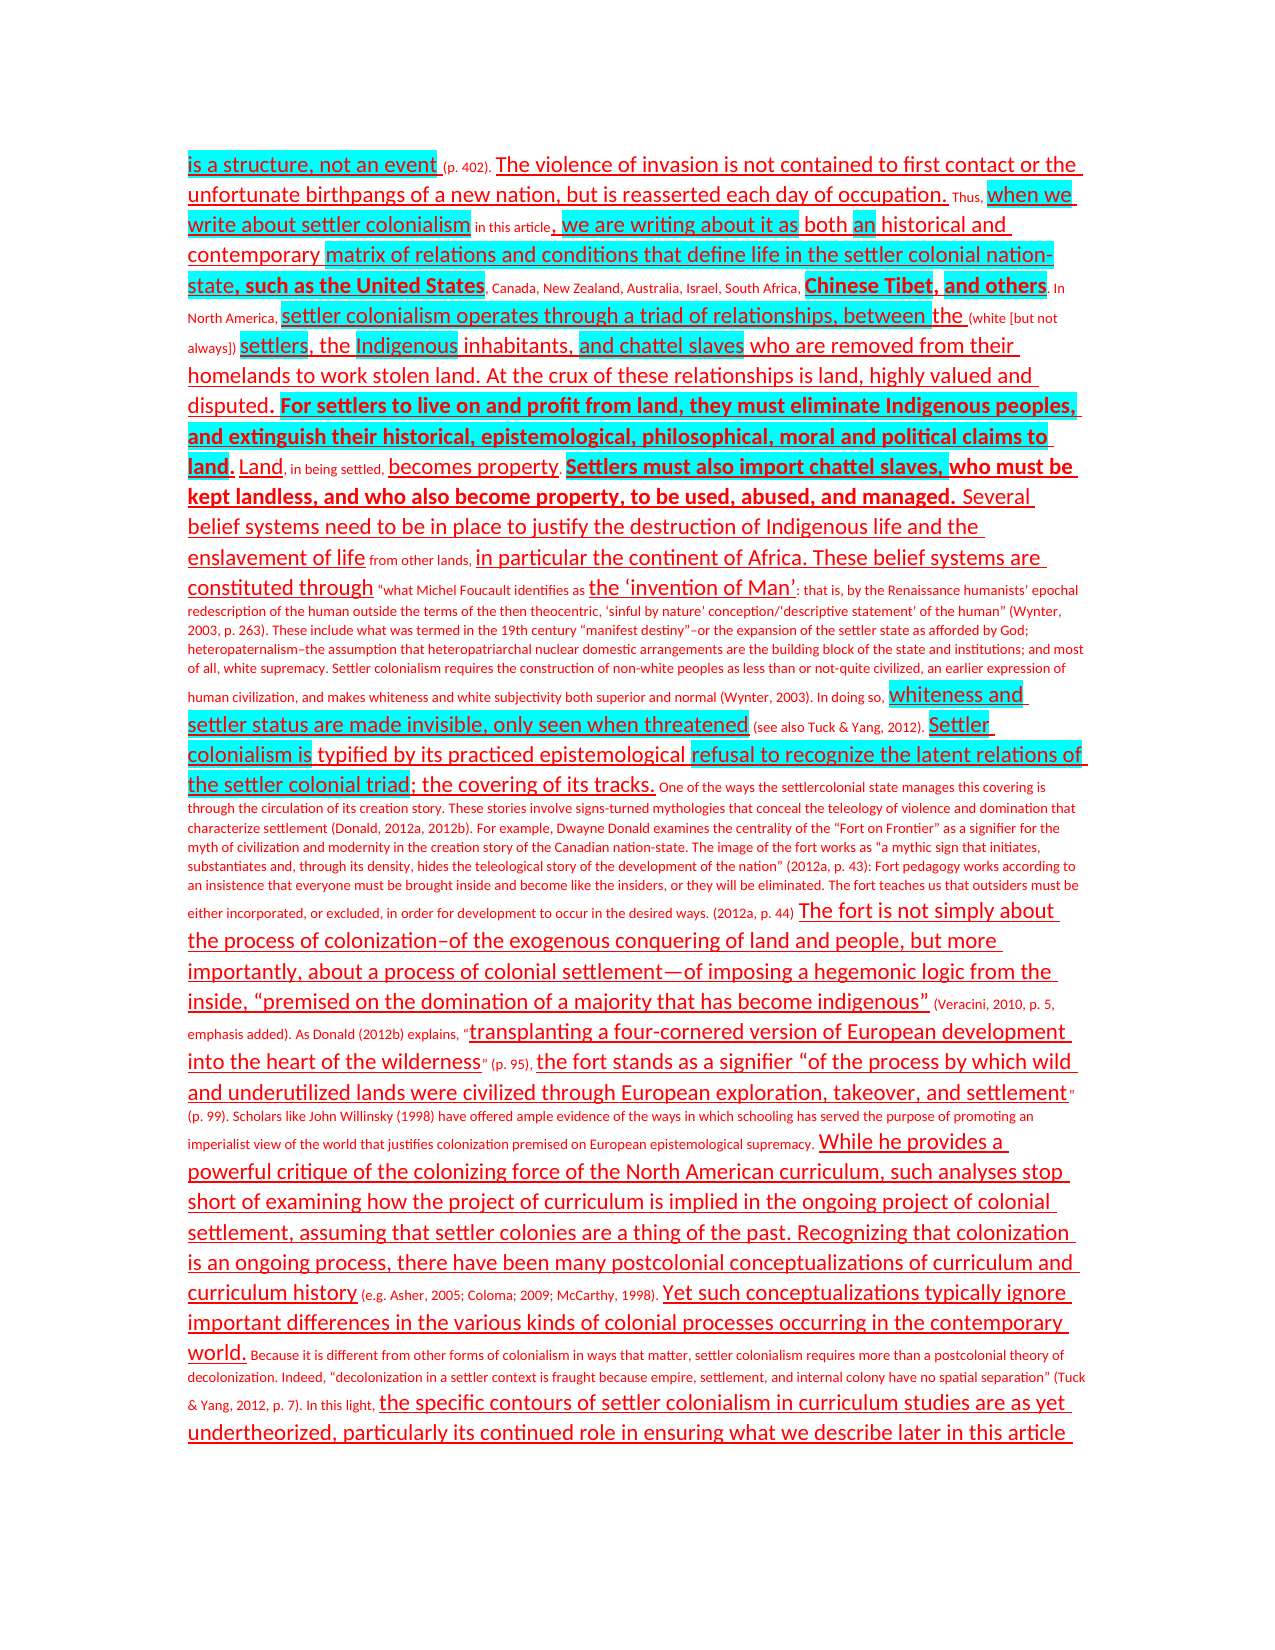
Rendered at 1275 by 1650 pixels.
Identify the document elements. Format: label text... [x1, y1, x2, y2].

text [187, 150, 1087, 764]
